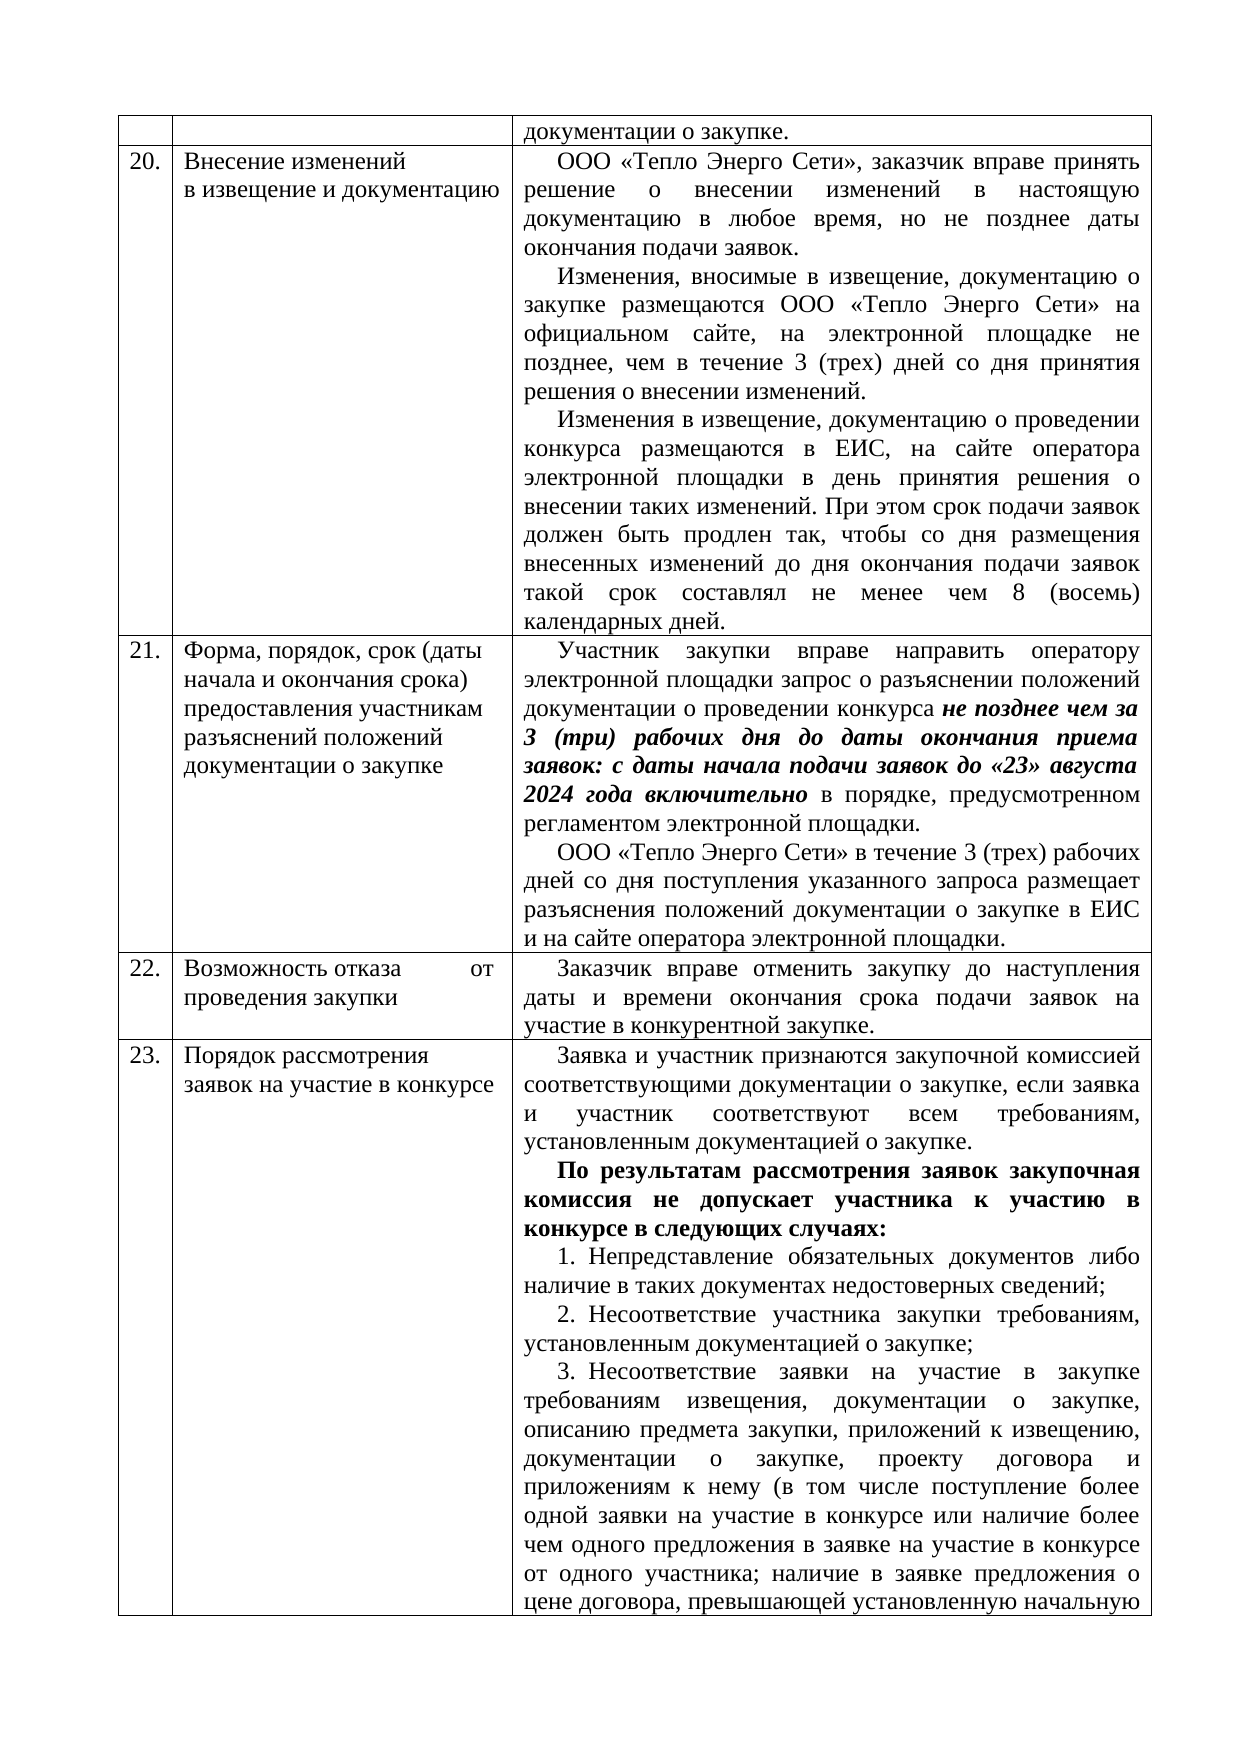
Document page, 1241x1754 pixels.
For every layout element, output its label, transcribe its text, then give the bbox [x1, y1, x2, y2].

table_cell Форма, порядок, срок (даты начала и окончания срока) предоставления участникам разъяснений положений документации о закупке [173, 636, 512, 952]
table_cell Участник закупки вправе направить оператору электронной площадки запрос о разъяснении положений документации о проведении конкурса не позднее чем за 3 (три) рабочих дня до даты окончания приема заявок: с даты начала подачи заявок до «23» августа 2024 года включительно в порядке, предусмотренном регламентом электронной площадки. ООО «Тепло Энерго Сети» в течение 3 (трех) рабочих дней со дня поступления указанного запроса размещает разъяснения положений документации о закупке в ЕИС и на сайте оператора электронной площадки. [513, 636, 1151, 952]
table_cell Возможность отказа от проведения закупки [173, 953, 512, 1039]
table_cell ООО «Тепло Энерго Сети», заказчик вправе принять решение о внесении изменений в настоящую документацию в любое время, но не позднее даты окончания подачи заявок. Изменения, вносимые в извещение, документацию о закупке размещаются ООО «Тепло Энерго Сети» на официальном сайте, на электронной площадке не позднее, чем в течение 3 (трех) дней со дня принятия решения о внесении изменений. Изменения в извещение, документацию о проведении конкурса размещаются в ЕИС, на сайте оператора электронной площадки в день принятия решения о внесении таких изменений. При этом срок подачи заявок должен быть продлен так, чтобы со дня размещения внесенных изменений до дня окончания подачи заявок такой срок составлял не менее чем 8 (восемь) календарных дней. [513, 146, 1151, 634]
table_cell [173, 116, 512, 145]
table_cell [119, 636, 172, 952]
table_cell Заказчик вправе отменить закупку до наступления даты и времени окончания срока подачи заявок на участие в конкурентной закупке. [513, 953, 1151, 1039]
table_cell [173, 1040, 512, 1615]
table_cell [513, 1040, 1151, 1615]
table_cell Внесение изменений в извещение и документацию [173, 146, 512, 634]
table_cell [119, 1040, 172, 1615]
table_cell [119, 146, 172, 634]
table_cell [119, 953, 172, 1039]
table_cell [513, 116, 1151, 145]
table_cell [119, 116, 172, 145]
